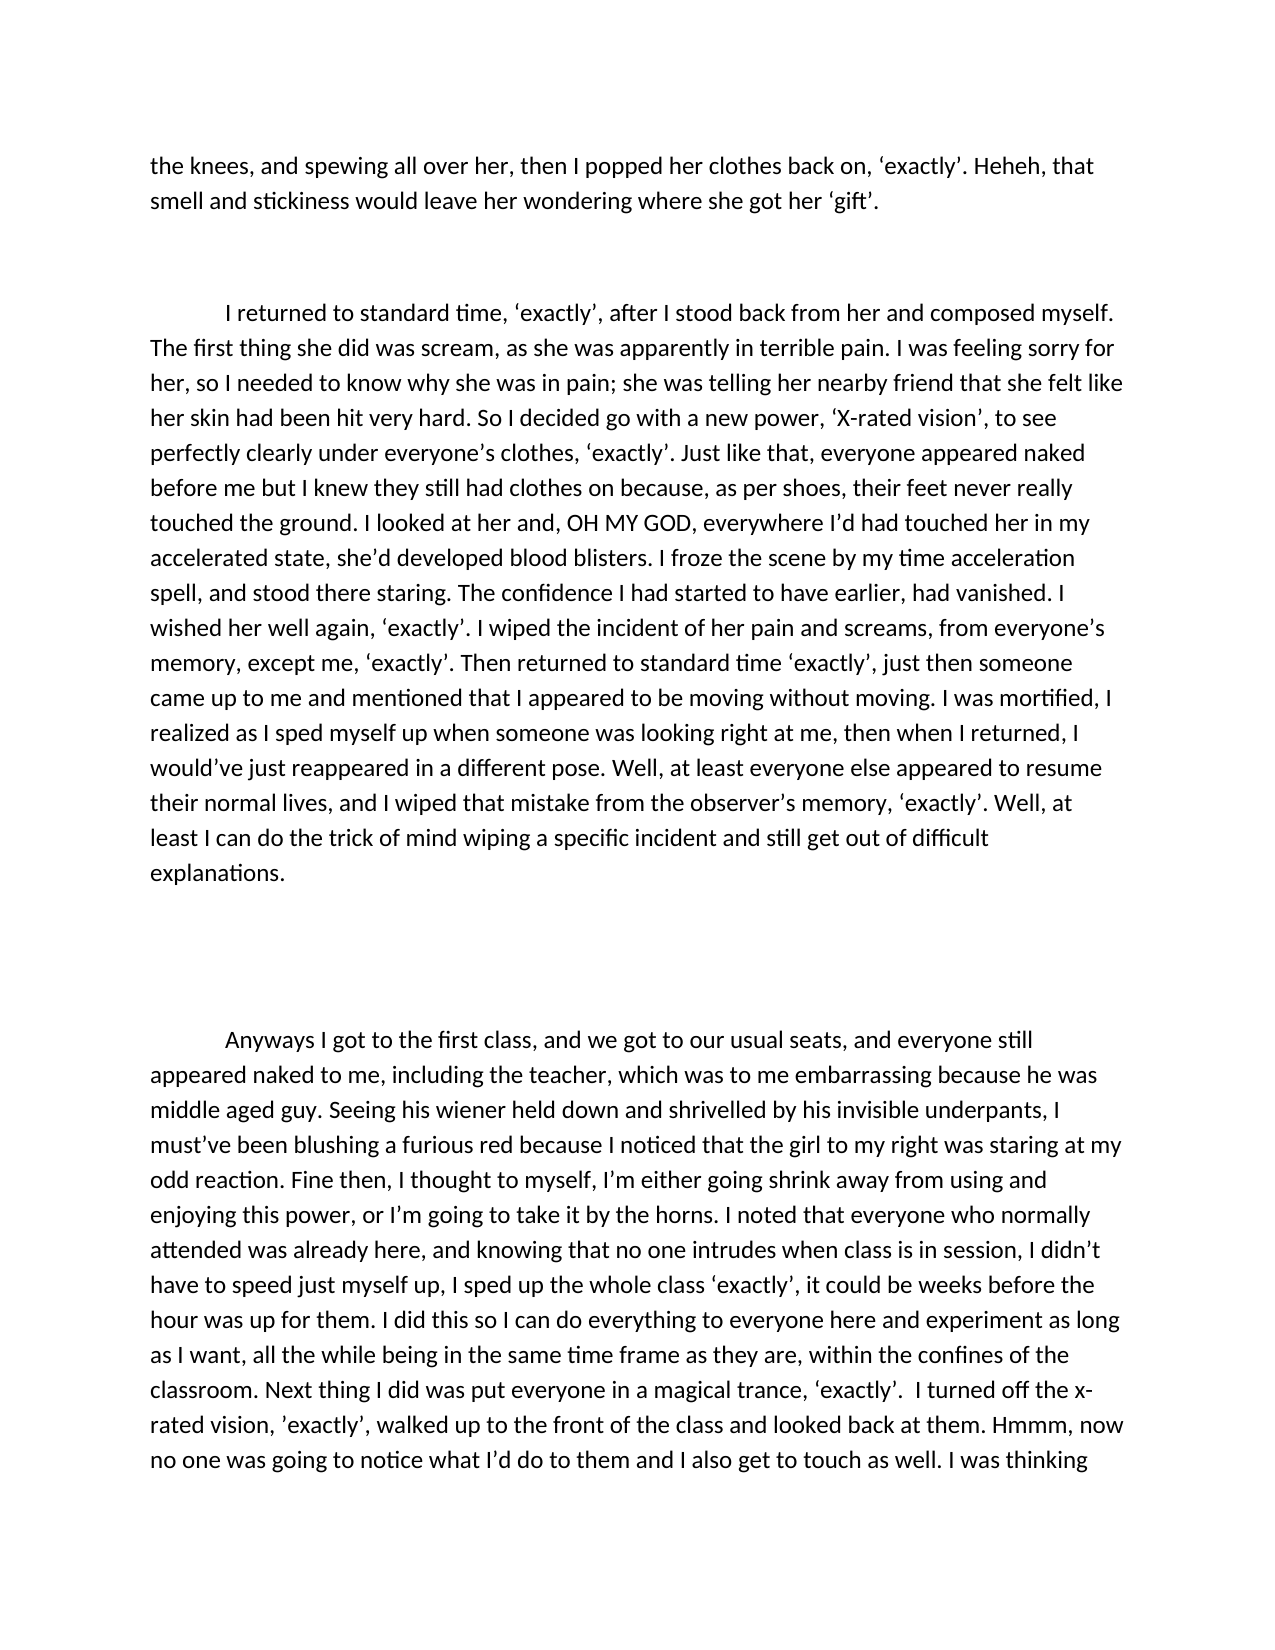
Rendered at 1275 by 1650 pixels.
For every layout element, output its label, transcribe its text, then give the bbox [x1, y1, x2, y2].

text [150, 1024, 1125, 1475]
text I returned to standard time, ‘exactly’, after I stood back from her and composed myself. The first thing she did was scream, as she was apparently in terrible pain. I was feeling sorry for her, so I needed to know why she was in pain; she was telling her nearby friend that she felt like her skin had been hit very hard. So I decided go with a new power, ‘X-rated vision’, to see perfectly clearly under everyone’s clothes, ‘exactly’. Just like that, everyone appeared naked before me but I knew they still had clothes on because, as per shoes, their feet never really touched the ground. I looked at her and, OH MY GOD, everywhere I’d had touched her in my accelerated state, she’d developed blood blisters. I froze the scene by my time acceleration spell, and stood there staring. The confidence I had started to have earlier, had vanished. I wished her well again, ‘exactly’. I wiped the incident of her pain and screams, from everyone’s memory, except me, ‘exactly’. Then returned to standard time ‘exactly’, just then someone came up to me and mentioned that I appeared to be moving without moving. I was mortified, I realized as I sped myself up when someone was looking right at me, then when I returned, I would’ve just reappeared in a different pose. Well, at least everyone else appeared to resume their normal lives, and I wiped that mistake from the observer’s memory, ‘exactly’. Well, at least I can do the trick of mind wiping a specific incident and still get out of difficult explanations. [150, 297, 1125, 887]
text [150, 150, 1125, 216]
